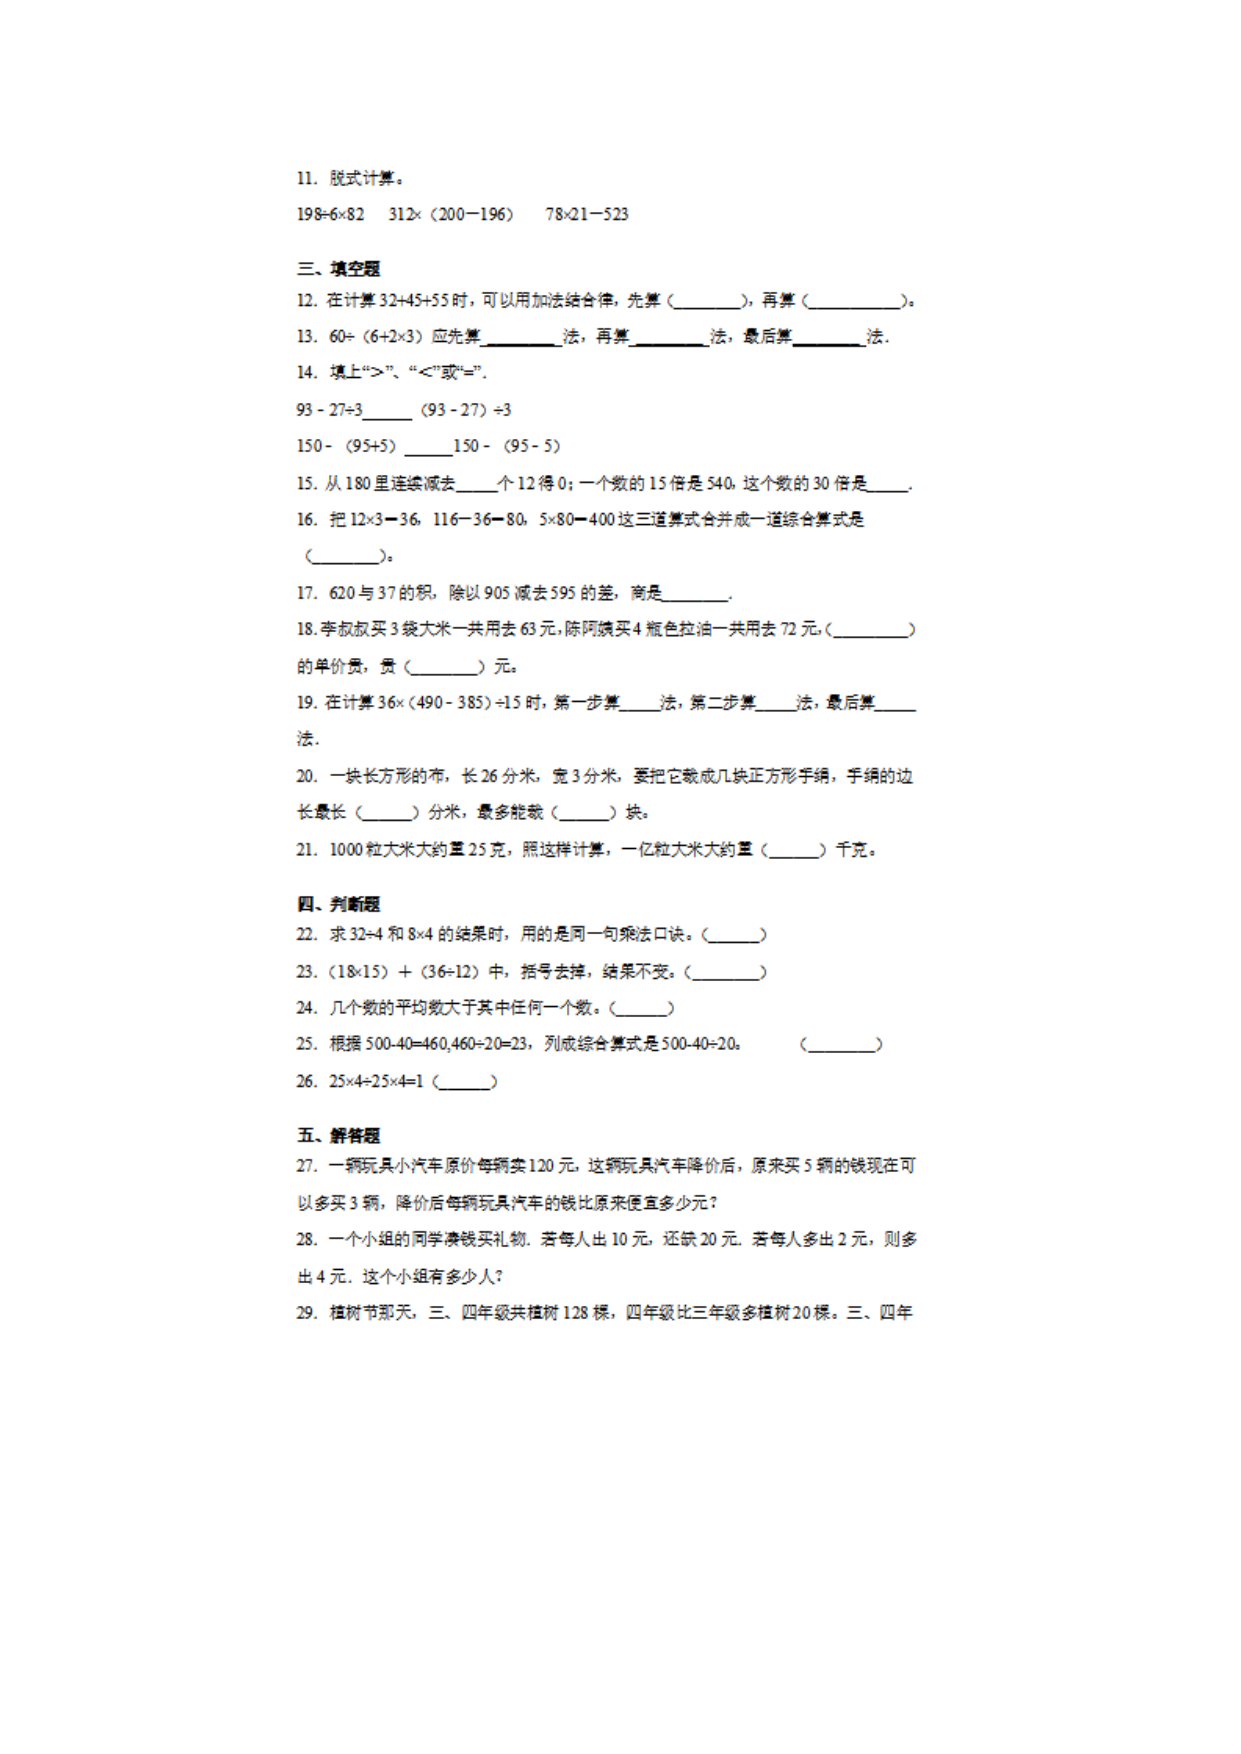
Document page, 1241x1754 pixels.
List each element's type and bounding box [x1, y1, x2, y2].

picture [256, 162, 984, 1330]
